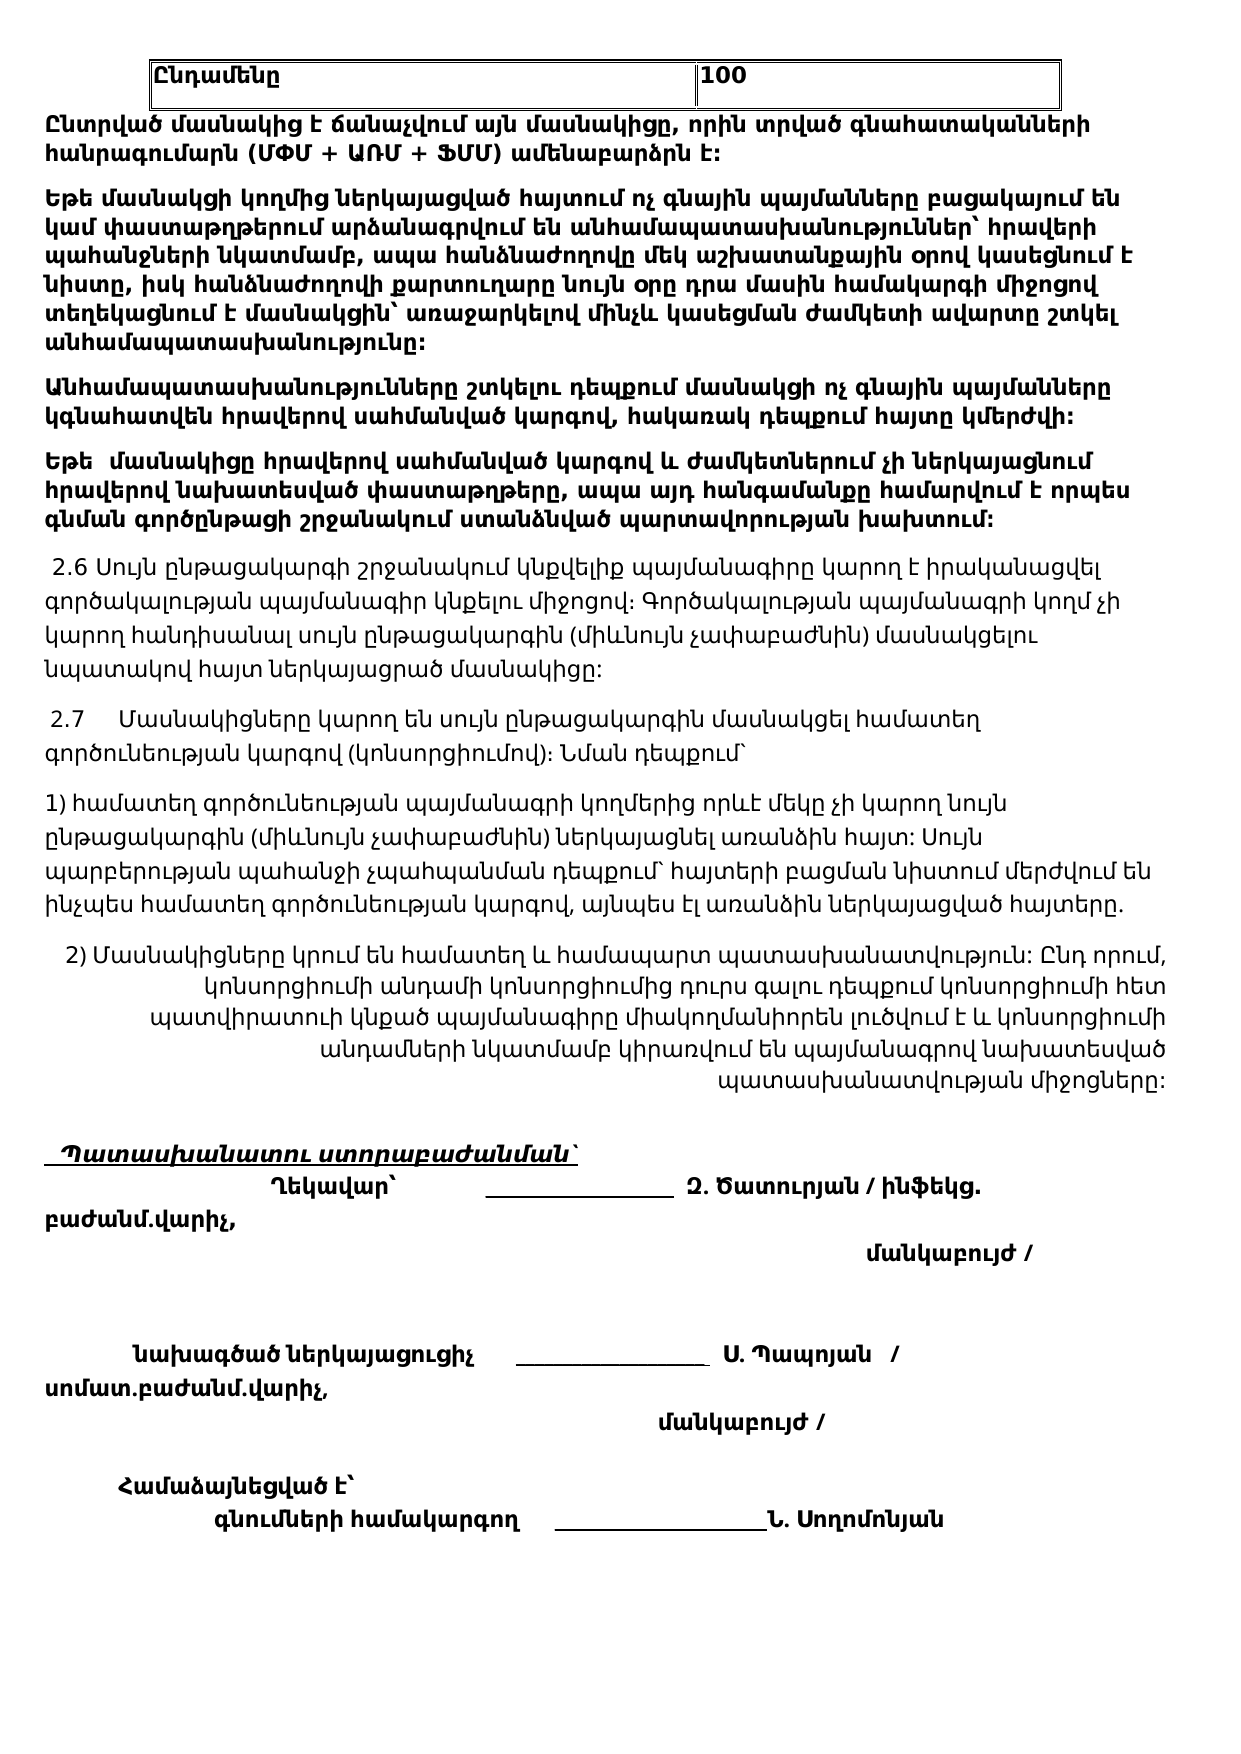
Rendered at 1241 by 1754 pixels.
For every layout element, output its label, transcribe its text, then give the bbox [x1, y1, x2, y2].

text նախագծած ներկայացուցիչ ____________________ Ս. Պապոյան / սոմատ.բաժանմ.վարիչ, [44, 1338, 1166, 1403]
text Եթե մասնակիցը հրավերով սահմանված կարգով և ժամկետներում չի ներկայացնում հրավերով նախատեսված փաստաթղթերը, ապա այդ հանգամանքը համարվում է որպես գնման գործընթացի շրջանակում ստանձնված պարտավորության խախտում։ [44, 448, 1166, 533]
text Ընտրված մասնակից է ճանաչվում այն մասնակիցը, որին տրված գնահատականների հանրագումարն (ՄՓՄ + ԱՌՄ + ՖՄՄ) ամենաբարձրն է: [44, 111, 1166, 166]
text Ղեկավար՝ ____________________ Զ. Ծատուրյան / ինֆեկց. բաժանմ.վարիչ, [44, 1170, 1166, 1235]
text 2.6 Սույն ընթացակարգի շրջանակում կնքվելիք պայմանագիրը կարող է իրականացվել գործակալության պայմանագիր կնքելու միջոցով։ Գործակալության պայմանագրի կողմ չի կարող հանդիսանալ սույն ընթացակարգին (միևնույն չափաբաժնին) մասնակցելու նպատակով հայտ ներկայացրած մասնակիցը: [44, 551, 1166, 684]
text Եթե մասնակցի կողմից ներկայացված հայտում ոչ գնային պայմանները բացակայում են կամ փաստաթղթերում արձանագրվում են անհամապատասխանություններ՝ հրավերի պահանջների նկատմամբ, ապա հանձնաժողովը մեկ աշխատանքային օրով կասեցնում է նիստը, իսկ հանձնաժողովի քարտուղարը նույն օրը դրա մասին համակարգի միջոցով տեղեկացնում է մասնակցին՝ առաջարկելով մինչև կասեցման ժամկետի ավարտը շտկել անհամապատասխանությունը: [44, 185, 1166, 356]
text մանկաբույժ / [44, 1237, 1166, 1302]
text Անհամապատասխանությունները շտկելու դեպքում մասնակցի ոչ գնային պայմանները կգնահատվեն հրավերով սահմանված կարգով, հակառակ դեպքում հայտը կմերժվի: [44, 374, 1166, 430]
text 2) Մասնակիցները կրում են համատեղ և համապարտ պատասխանատվություն: Ընդ որում, կոնսորցիումի անդամի կոնսորցիումից դուրս գալու դեպքում կոնսորցիումի հետ պատվիրատուի կնքած պայմանագիրը միակողմանիորեն լուծվում է և կոնսորցիումի անդամների նկատմամբ կիրառվում են պայմանագրով նախատեսված պատասխանատվության միջոցները: [44, 939, 1166, 1095]
text 2.7 Մասնակիցները կարող են սույն ընթացակարգին մասնակցել համատեղ գործունեության կարգով (կոնսորցիումով)։ Նման դեպքում` [44, 703, 1166, 768]
table_cell Ընդամենը [152, 63, 697, 108]
text գնումների համակարգող ____________________ Ն. Սողոմոնյան [44, 1503, 1166, 1534]
text 1) համատեղ գործունեության պայմանագրի կողմերից որևէ մեկը չի կարող նույն ընթացակարգին (միևնույն չափաբաժնին) ներկայացնել առանձին հայտ: Սույն պարբերության պահանջի չպահպանման դեպքում` հայտերի բացման նիստում մերժվում են ինչպես համատեղ գործունեության կարգով, այնպես էլ առանձին ներկայացված հայտերը. [44, 787, 1166, 920]
text մանկաբույժ / [44, 1406, 1166, 1437]
text Պատասխանատու ստորաբաժանման` [44, 1138, 1166, 1170]
text Համաձայնեցված է՝ [44, 1473, 1166, 1500]
table_cell 100 [697, 63, 1059, 108]
